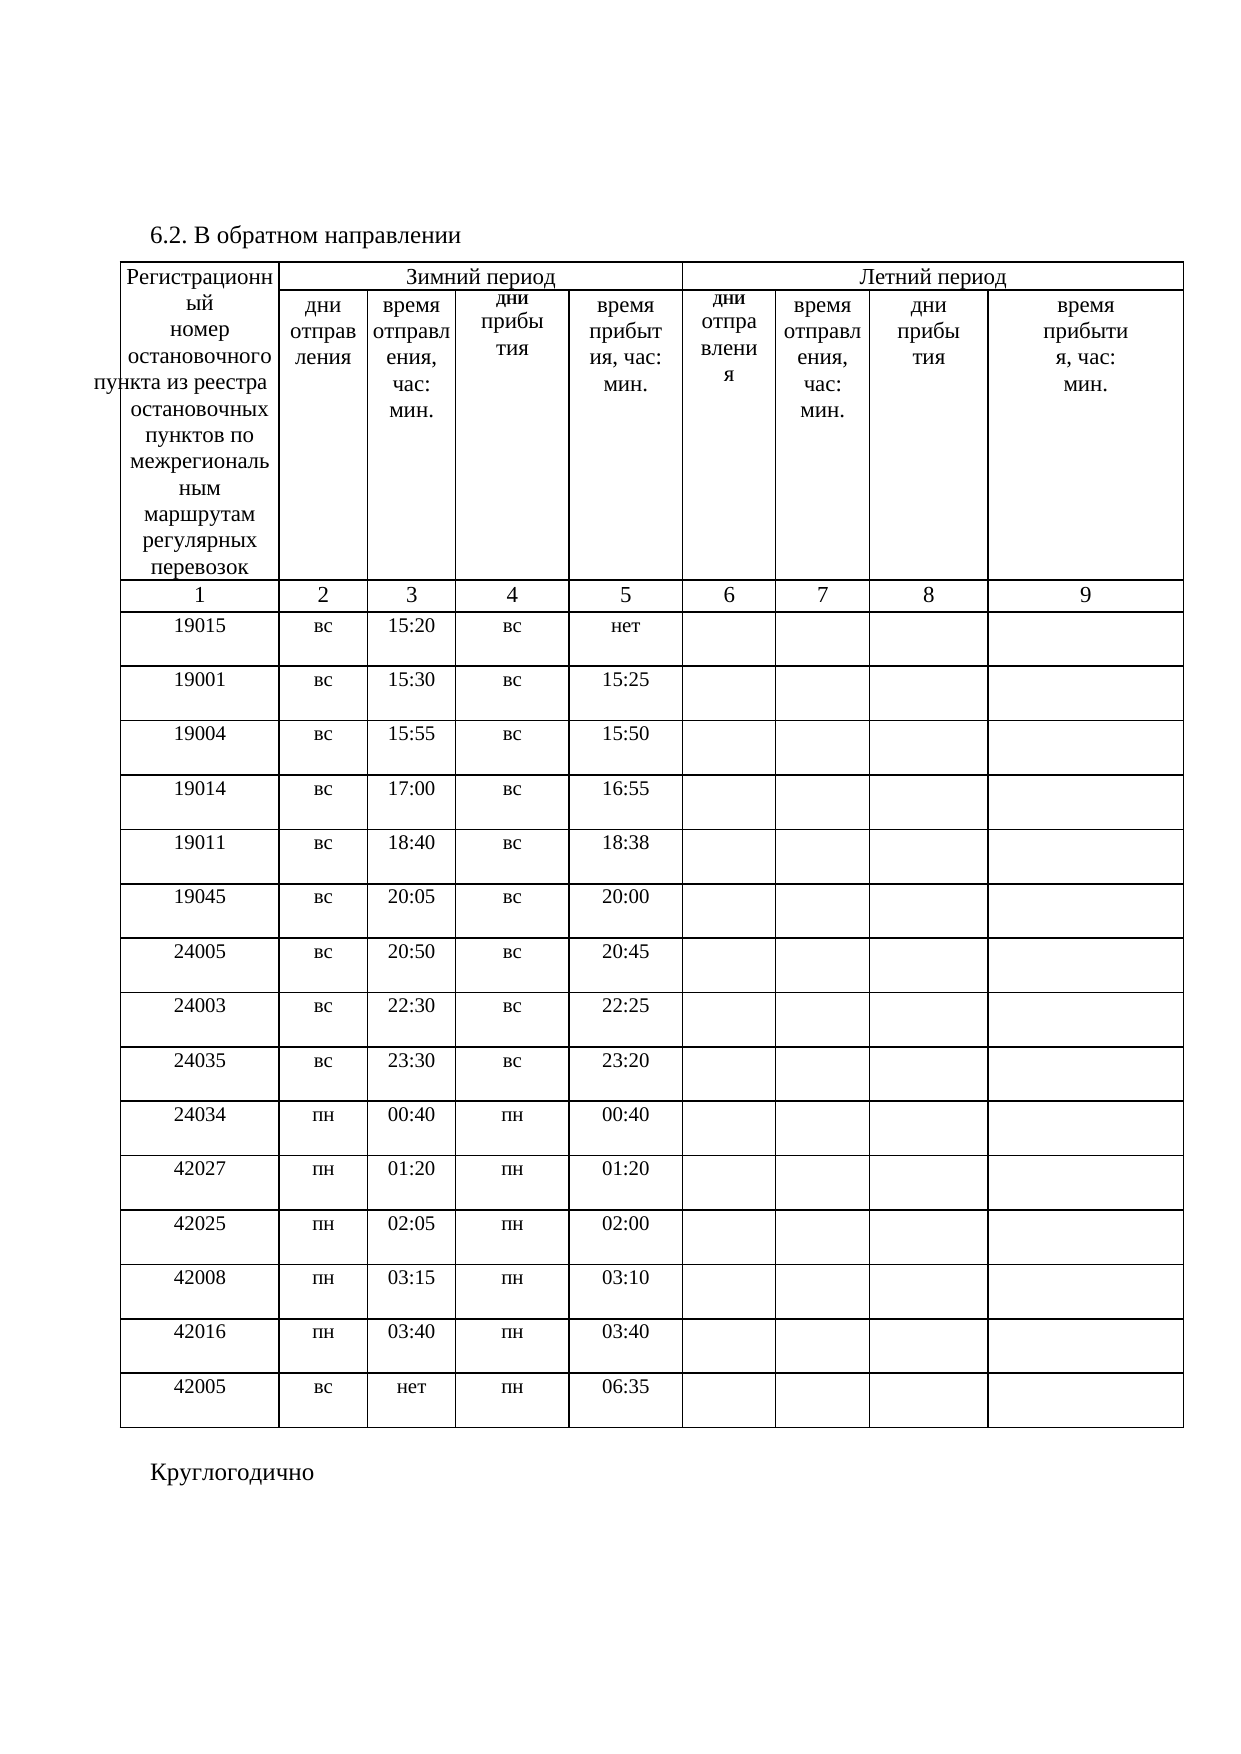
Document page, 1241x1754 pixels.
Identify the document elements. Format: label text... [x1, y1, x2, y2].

table_cell нет [570, 613, 682, 665]
table_cell [683, 885, 775, 937]
table_cell [870, 1374, 987, 1427]
table_cell 03:10 [570, 1265, 682, 1318]
table_cell вс [280, 667, 367, 720]
table_cell 15:25 [570, 667, 682, 720]
table_cell 19004 [121, 721, 278, 774]
table_cell [776, 1374, 869, 1427]
table_cell вс [456, 830, 568, 883]
table_cell [870, 885, 987, 937]
table_cell вс [280, 721, 367, 774]
table_cell [870, 1265, 987, 1318]
table_cell вс [456, 667, 568, 720]
table_cell 03:40 [368, 1320, 455, 1372]
table_cell дни отправ ления [280, 291, 367, 579]
table_cell [870, 1156, 987, 1209]
table_cell [989, 885, 1183, 937]
table_cell вс [280, 776, 367, 828]
table_cell 15:50 [570, 721, 682, 774]
table_cell 4 [456, 581, 568, 611]
table_cell вс [280, 993, 367, 1046]
table_cell [683, 1265, 775, 1318]
table_cell [989, 776, 1183, 828]
table_cell 42008 [121, 1265, 278, 1318]
table_cell 03:40 [570, 1320, 682, 1372]
table_cell [776, 1102, 869, 1155]
table_cell время отправл ения, час: мин. [776, 291, 869, 579]
table_cell [776, 1048, 869, 1100]
table_cell 42025 [121, 1211, 278, 1263]
table_cell [776, 830, 869, 883]
table_cell [870, 1102, 987, 1155]
table_cell [776, 721, 869, 774]
table_cell вс [280, 1048, 367, 1100]
table_cell 42027 [121, 1156, 278, 1209]
table_cell [870, 993, 987, 1046]
table_cell [683, 613, 775, 665]
table_cell [776, 885, 869, 937]
table_cell вс [456, 613, 568, 665]
table_cell пн [456, 1211, 568, 1263]
table_cell [683, 1102, 775, 1155]
table_cell ДНИ отпра влени я [683, 291, 775, 579]
table_cell [683, 1156, 775, 1209]
table_cell пн [280, 1265, 367, 1318]
table_cell [870, 1211, 987, 1263]
table_cell 06:35 [570, 1374, 682, 1427]
table_cell дни прибы тия [870, 291, 987, 579]
table_cell [683, 830, 775, 883]
table_cell 01:20 [570, 1156, 682, 1209]
table_cell вс [456, 1048, 568, 1100]
table_cell 42016 [121, 1320, 278, 1372]
table_cell 15:55 [368, 721, 455, 774]
table_cell [683, 776, 775, 828]
table_cell [870, 613, 987, 665]
table_cell пн [280, 1102, 367, 1155]
table_cell [870, 776, 987, 828]
table_cell [776, 613, 869, 665]
table_cell 24003 [121, 993, 278, 1046]
table_cell пн [280, 1320, 367, 1372]
table_cell [776, 1156, 869, 1209]
table_cell [989, 1048, 1183, 1100]
table_cell 16:55 [570, 776, 682, 828]
table_cell пн [456, 1265, 568, 1318]
table_cell 9 [989, 581, 1183, 611]
table_cell [776, 1320, 869, 1372]
text Круглогодично [150, 1457, 1090, 1486]
table_cell 03:15 [368, 1265, 455, 1318]
table_cell 19045 [121, 885, 278, 937]
table_header Зимний период [280, 263, 682, 289]
table_cell [989, 1265, 1183, 1318]
table_cell время прибыт ия, час: мин. [570, 291, 682, 579]
table_cell пн [456, 1374, 568, 1427]
table_cell пн [280, 1156, 367, 1209]
table_cell [683, 721, 775, 774]
table_cell 8 [870, 581, 987, 611]
table_cell [776, 667, 869, 720]
table_header Регистрационный номер остановочного пункта из реестра остановочных пунктов по межрегиональным маршрутам регулярных перевозок [121, 263, 278, 579]
table_cell 17:00 [368, 776, 455, 828]
table_cell 02:00 [570, 1211, 682, 1263]
table_cell 6 [683, 581, 775, 611]
table_cell 3 [368, 581, 455, 611]
table_cell вс [456, 721, 568, 774]
table_cell вс [280, 939, 367, 992]
table_cell [683, 993, 775, 1046]
table_cell [683, 939, 775, 992]
table_cell [683, 1374, 775, 1427]
table_cell [683, 1048, 775, 1100]
table_cell 19011 [121, 830, 278, 883]
table_cell ДНИ прибы тия [456, 291, 568, 579]
table_cell [683, 667, 775, 720]
table_cell 20:45 [570, 939, 682, 992]
table_cell вс [280, 830, 367, 883]
table_cell 42005 [121, 1374, 278, 1427]
table_cell 18:38 [570, 830, 682, 883]
table_cell 01:20 [368, 1156, 455, 1209]
table_cell [989, 1374, 1183, 1427]
table_cell [870, 939, 987, 992]
table_cell [989, 830, 1183, 883]
table_cell 00:40 [368, 1102, 455, 1155]
table_cell 18:40 [368, 830, 455, 883]
table_cell вс [280, 1374, 367, 1427]
table_cell 19015 [121, 613, 278, 665]
table_cell 15:30 [368, 667, 455, 720]
table_cell 24034 [121, 1102, 278, 1155]
table_cell [776, 939, 869, 992]
table_cell [776, 776, 869, 828]
table_cell 15:20 [368, 613, 455, 665]
table_cell 23:30 [368, 1048, 455, 1100]
table_cell 02:05 [368, 1211, 455, 1263]
table_cell 20:05 [368, 885, 455, 937]
table_cell [870, 1048, 987, 1100]
table_cell 5 [570, 581, 682, 611]
table_cell 23:20 [570, 1048, 682, 1100]
table_cell [683, 1320, 775, 1372]
table_cell [989, 721, 1183, 774]
table_cell [870, 667, 987, 720]
table_cell время прибыти я, час: мин. [989, 291, 1183, 579]
table_cell [776, 1211, 869, 1263]
table_cell 7 [776, 581, 869, 611]
table_cell [989, 1211, 1183, 1263]
table_cell пн [456, 1320, 568, 1372]
text 6.2. В обратном направлении [150, 220, 1090, 249]
table_cell [989, 667, 1183, 720]
table_cell 20:50 [368, 939, 455, 992]
table_cell [683, 1211, 775, 1263]
table_cell [989, 1156, 1183, 1209]
table_cell вс [456, 939, 568, 992]
table_cell вс [280, 613, 367, 665]
table_header Летний период [683, 263, 1183, 289]
table_cell [989, 1320, 1183, 1372]
table_cell [989, 993, 1183, 1046]
table_cell [776, 993, 869, 1046]
table_cell 22:25 [570, 993, 682, 1046]
table_cell пн [456, 1156, 568, 1209]
table_cell время отправл ения, час: мин. [368, 291, 455, 579]
table_cell 22:30 [368, 993, 455, 1046]
table_cell вс [280, 885, 367, 937]
table_cell вс [456, 776, 568, 828]
table_cell [989, 613, 1183, 665]
table_cell пн [280, 1211, 367, 1263]
table_cell пн [456, 1102, 568, 1155]
table_cell вс [456, 885, 568, 937]
table_cell [870, 1320, 987, 1372]
table_cell 19001 [121, 667, 278, 720]
table_cell нет [368, 1374, 455, 1427]
table_cell вс [456, 993, 568, 1046]
table_cell 19014 [121, 776, 278, 828]
table_cell [776, 1265, 869, 1318]
table_cell 24005 [121, 939, 278, 992]
table_cell [870, 830, 987, 883]
table_cell 1 [121, 581, 278, 611]
table_cell [870, 721, 987, 774]
table_cell 24035 [121, 1048, 278, 1100]
table_cell 20:00 [570, 885, 682, 937]
table_cell [989, 1102, 1183, 1155]
table_cell 00:40 [570, 1102, 682, 1155]
table_cell [989, 939, 1183, 992]
table_cell 2 [280, 581, 367, 611]
